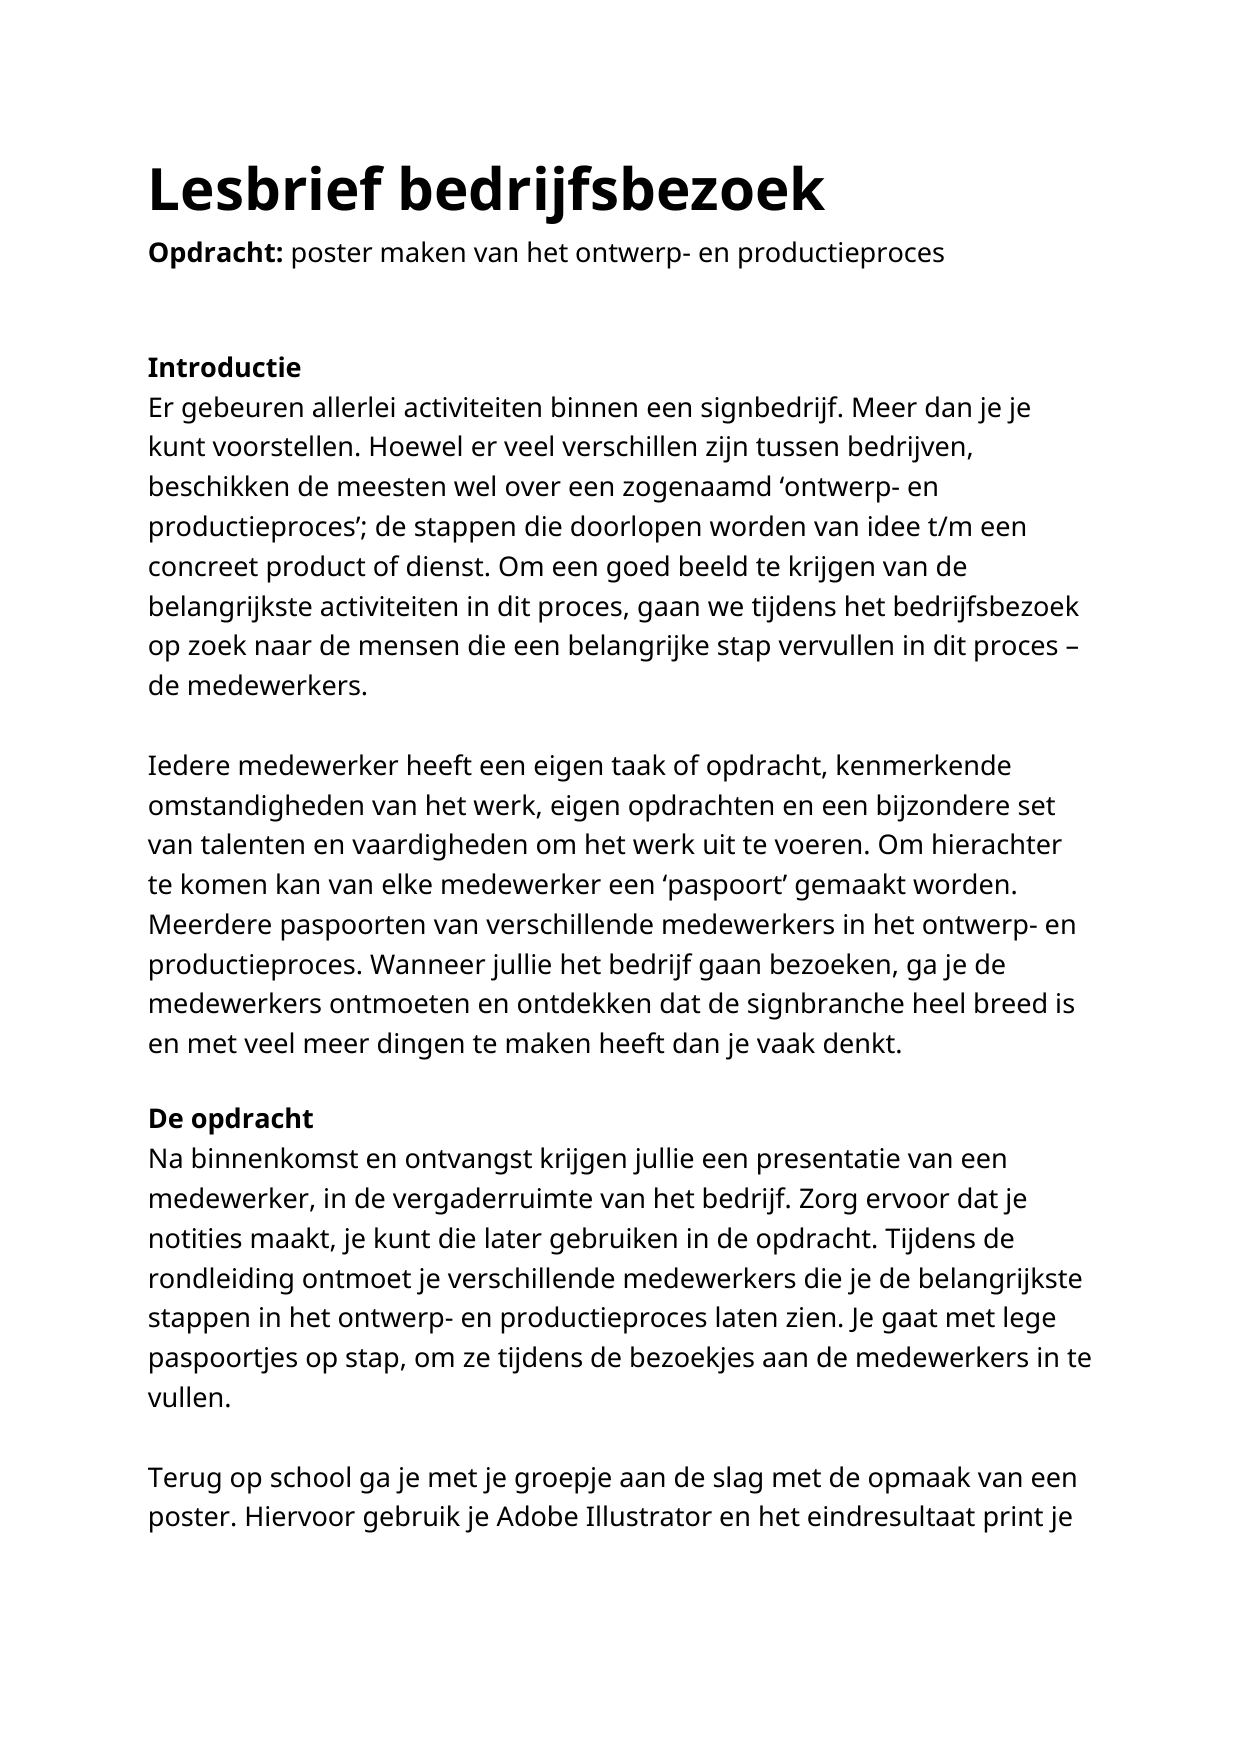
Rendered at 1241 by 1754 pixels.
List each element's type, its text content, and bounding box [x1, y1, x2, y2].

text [148, 1100, 1093, 1535]
text Er gebeuren allerlei activiteiten binnen een signbedrijf. Meer dan je je kunt voorstellen. Hoewel er veel verschillen zijn tussen bedrijven, beschikken de meesten wel over een zogenaamd ‘ontwerp- en productieproces’; de stappen die doorlopen worden van idee t/m een concreet product of dienst. Om een goed beeld te krijgen van de belangrijkste activiteiten in dit proces, gaan we tijdens het bedrijfsbezoek op zoek naar de mensen die een belangrijke stap vervullen in dit proces – de medewerkers. Iedere medewerker heeft een eigen taak of opdracht, kenmerkende omstandigheden van het werk, eigen opdrachten en een bijzondere set van talenten en vaardigheden om het werk uit te voeren. Om hierachter te komen kan van elke medewerker een ‘paspoort’ gemaakt worden. Meerdere paspoorten van verschillende medewerkers in het ontwerp- en productieproces. Wanneer jullie het bedrijf gaan bezoeken, ga je de medewerkers ontmoeten en ontdekken dat de signbranche heel breed is en met veel meer dingen te maken heeft dan je vaak denkt. [148, 388, 1093, 1097]
text Introductie [148, 308, 1093, 385]
text Lesbrief bedrijfsbezoek [148, 148, 1093, 227]
text Opdracht: poster maken van het ontwerp- en productieproces [148, 233, 1093, 306]
